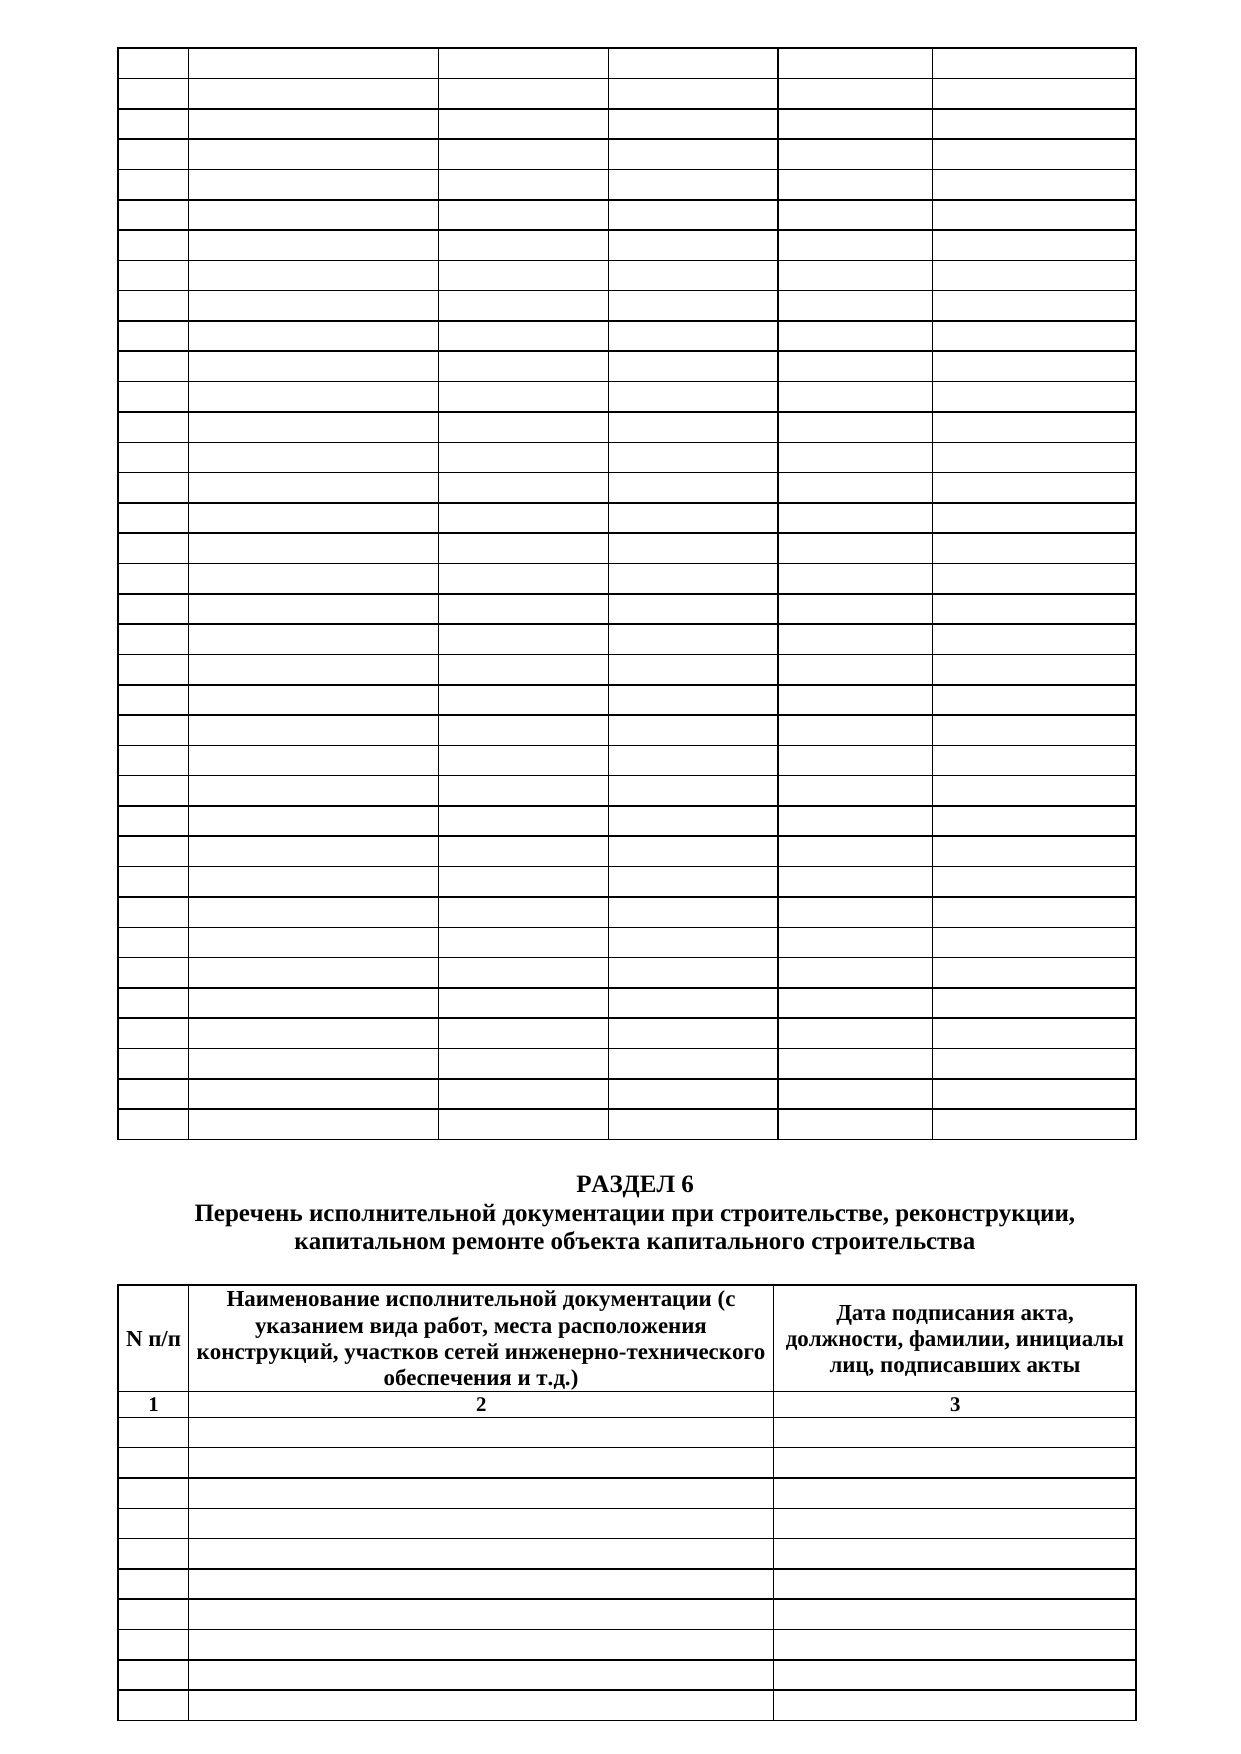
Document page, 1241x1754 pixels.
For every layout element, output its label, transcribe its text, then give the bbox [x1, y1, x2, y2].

table_cell [439, 201, 608, 229]
table_cell [779, 625, 932, 653]
table_cell 2 [189, 1392, 773, 1416]
table_cell [189, 1509, 773, 1538]
table_cell [609, 413, 777, 441]
table_cell [439, 716, 608, 744]
table_cell [189, 655, 438, 684]
table_cell [779, 655, 932, 684]
table_cell [933, 413, 1135, 441]
table_cell [189, 1110, 438, 1138]
table_cell [189, 443, 438, 472]
table_cell [189, 776, 438, 805]
table_cell [609, 140, 777, 168]
table_cell [774, 1509, 1135, 1538]
table_cell [609, 837, 777, 866]
table_cell [119, 686, 188, 714]
table_cell [779, 958, 932, 987]
table_cell [119, 1661, 188, 1689]
table_cell [933, 564, 1135, 593]
table_cell [189, 1019, 438, 1048]
table_cell [439, 564, 608, 593]
table_cell [779, 201, 932, 229]
table_cell [119, 504, 188, 532]
table_cell [439, 322, 608, 350]
table_cell 3 [774, 1392, 1135, 1416]
table_cell [439, 655, 608, 684]
table_cell [119, 291, 188, 320]
table_cell [189, 1479, 773, 1507]
table_cell [439, 140, 608, 168]
table_cell [119, 443, 188, 472]
table_cell [119, 625, 188, 653]
table_cell [933, 625, 1135, 653]
table_cell [439, 686, 608, 714]
table_cell [609, 79, 777, 108]
table_cell [189, 595, 438, 623]
table_cell [779, 776, 932, 805]
table_cell [119, 352, 188, 381]
table_cell [933, 989, 1135, 1017]
table_cell [119, 1630, 188, 1659]
table_cell [119, 1600, 188, 1629]
table_cell [609, 746, 777, 775]
table_cell [779, 1019, 932, 1048]
table_cell [189, 534, 438, 563]
table_cell [933, 595, 1135, 623]
table_cell [119, 322, 188, 350]
table_cell [609, 898, 777, 926]
table_cell [119, 837, 188, 866]
table_cell [119, 1479, 188, 1507]
table_cell [609, 564, 777, 593]
table_cell [774, 1570, 1135, 1598]
table_cell [933, 170, 1135, 199]
table_cell [933, 837, 1135, 866]
table_cell [933, 443, 1135, 472]
table_cell [119, 49, 188, 78]
table_cell [779, 807, 932, 835]
table_cell [189, 625, 438, 653]
table_cell [439, 291, 608, 320]
table_cell [609, 686, 777, 714]
table_cell [119, 867, 188, 896]
table_cell [119, 1019, 188, 1048]
table_cell [189, 413, 438, 441]
table_cell [189, 352, 438, 381]
table_cell [189, 564, 438, 593]
table_cell [439, 79, 608, 108]
table_cell [609, 352, 777, 381]
table_cell [609, 1080, 777, 1108]
table_cell [119, 776, 188, 805]
table_cell [119, 140, 188, 168]
table_cell [779, 1110, 932, 1138]
table_cell [609, 110, 777, 138]
table_cell [439, 534, 608, 563]
table_cell [933, 79, 1135, 108]
table_cell [189, 79, 438, 108]
table_cell [933, 261, 1135, 290]
table_cell [189, 928, 438, 957]
table_cell [439, 382, 608, 411]
table_cell [189, 110, 438, 138]
table_cell [119, 79, 188, 108]
text Перечень исполнительной документации при строительстве, реконструкции, капитальном ремонте объекта капитального строительства [118, 1198, 1152, 1255]
table_cell [774, 1600, 1135, 1629]
table_cell [774, 1661, 1135, 1689]
table_cell [439, 231, 608, 259]
table_cell [189, 1600, 773, 1629]
table_cell [439, 1080, 608, 1108]
table_cell [119, 1539, 188, 1568]
table_cell [189, 473, 438, 502]
table_cell [189, 746, 438, 775]
table_cell [933, 352, 1135, 381]
table_cell [933, 382, 1135, 411]
table_cell [779, 867, 932, 896]
table_cell [439, 1019, 608, 1048]
table_cell [439, 261, 608, 290]
table_cell [119, 595, 188, 623]
table_cell [189, 291, 438, 320]
table_cell [439, 776, 608, 805]
table_cell [779, 261, 932, 290]
table_cell [779, 473, 932, 502]
table_cell [119, 1049, 188, 1078]
table_cell [189, 1691, 773, 1719]
table_cell [189, 382, 438, 411]
table_cell [439, 837, 608, 866]
table_cell [779, 231, 932, 259]
table_cell [774, 1539, 1135, 1568]
table_cell [609, 958, 777, 987]
table_cell [119, 1509, 188, 1538]
table_cell [774, 1418, 1135, 1447]
table_cell [189, 322, 438, 350]
table_cell [119, 1448, 188, 1477]
table_cell [933, 746, 1135, 775]
table_cell [189, 140, 438, 168]
table_cell [119, 170, 188, 199]
table_cell [779, 322, 932, 350]
table_cell [779, 534, 932, 563]
table_cell [609, 201, 777, 229]
table_cell [774, 1479, 1135, 1507]
table_cell [779, 595, 932, 623]
table_cell [779, 564, 932, 593]
table_cell [439, 746, 608, 775]
table_cell [779, 989, 932, 1017]
table_cell [439, 443, 608, 472]
table_cell [439, 1049, 608, 1078]
table_cell [609, 231, 777, 259]
table_cell [933, 140, 1135, 168]
table_cell [779, 49, 932, 78]
table_cell [119, 958, 188, 987]
table_cell [119, 1110, 188, 1138]
table_cell [609, 716, 777, 744]
table_cell [609, 655, 777, 684]
table_cell [189, 1448, 773, 1477]
table_cell [779, 504, 932, 532]
table_cell [779, 291, 932, 320]
table_cell [119, 534, 188, 563]
table_cell [189, 807, 438, 835]
table_cell [439, 625, 608, 653]
table_cell [779, 928, 932, 957]
table_cell [933, 716, 1135, 744]
table_cell [119, 110, 188, 138]
table_cell [609, 867, 777, 896]
table_cell [609, 1019, 777, 1048]
table_cell [933, 504, 1135, 532]
table_cell [439, 413, 608, 441]
table_cell [119, 716, 188, 744]
table_cell [779, 898, 932, 926]
table_cell [609, 382, 777, 411]
table_cell [189, 1570, 773, 1598]
table_cell [609, 261, 777, 290]
table_cell [119, 201, 188, 229]
table_cell [609, 625, 777, 653]
table_cell [439, 898, 608, 926]
table_cell [119, 564, 188, 593]
table_cell [609, 534, 777, 563]
table_cell [933, 928, 1135, 957]
table_cell [439, 958, 608, 987]
table_cell [933, 686, 1135, 714]
table_cell [119, 382, 188, 411]
table_cell [189, 49, 438, 78]
table_cell [609, 776, 777, 805]
table_cell [119, 807, 188, 835]
table_cell [779, 79, 932, 108]
table_cell [189, 898, 438, 926]
table_cell [119, 898, 188, 926]
table_cell [119, 1080, 188, 1108]
table_cell [779, 1080, 932, 1108]
table_cell [119, 655, 188, 684]
table_cell [189, 958, 438, 987]
table_header Дата подписания акта, должности, фамилии, инициалы лиц, подписавших акты [774, 1286, 1135, 1391]
table_cell [119, 928, 188, 957]
table_cell [189, 686, 438, 714]
table_cell [119, 1691, 188, 1719]
table_cell [609, 170, 777, 199]
table_cell [779, 110, 932, 138]
table_cell [779, 413, 932, 441]
table_cell [189, 201, 438, 229]
table_header N п/п [119, 1286, 188, 1391]
table_cell [439, 49, 608, 78]
table_cell [189, 837, 438, 866]
table_cell [933, 958, 1135, 987]
table_cell [189, 1661, 773, 1689]
table_cell [189, 231, 438, 259]
table_cell [933, 473, 1135, 502]
table_cell [189, 1539, 773, 1568]
table_cell [933, 807, 1135, 835]
table_cell [933, 867, 1135, 896]
table_cell [609, 989, 777, 1017]
table_cell [189, 716, 438, 744]
table_cell [609, 504, 777, 532]
table_cell [933, 534, 1135, 563]
table_cell [609, 928, 777, 957]
table_cell [779, 686, 932, 714]
table_cell [189, 1080, 438, 1108]
table_cell [774, 1630, 1135, 1659]
table_cell [189, 504, 438, 532]
table_cell [779, 1049, 932, 1078]
table_cell [933, 1080, 1135, 1108]
table_cell [189, 1418, 773, 1447]
table_header Наименование исполнительной документации (с указанием вида работ, места расположения конструкций, участков сетей инженерно-технического обеспечения и т.д.) [189, 1286, 773, 1391]
table_cell [933, 231, 1135, 259]
table_cell [439, 352, 608, 381]
table_cell [439, 595, 608, 623]
table_cell [119, 1418, 188, 1447]
text РАЗДЕЛ 6 [118, 1169, 1152, 1198]
table_cell [189, 1049, 438, 1078]
table_cell [189, 261, 438, 290]
table_cell [439, 1110, 608, 1138]
table_cell [933, 776, 1135, 805]
table_cell [439, 928, 608, 957]
table_cell [933, 291, 1135, 320]
table_cell [933, 1019, 1135, 1048]
table_cell [189, 1630, 773, 1659]
table_cell [779, 382, 932, 411]
table_cell [119, 473, 188, 502]
table_cell [609, 49, 777, 78]
table_cell [609, 1110, 777, 1138]
table_cell [609, 322, 777, 350]
table_cell [439, 807, 608, 835]
table_cell [774, 1691, 1135, 1719]
table_cell [609, 473, 777, 502]
table_cell [189, 170, 438, 199]
table_cell [609, 291, 777, 320]
table_cell [779, 170, 932, 199]
table_cell [119, 746, 188, 775]
table_cell [439, 989, 608, 1017]
table_cell [779, 140, 932, 168]
table_cell 1 [119, 1392, 188, 1416]
table_cell [119, 989, 188, 1017]
table_cell [933, 1110, 1135, 1138]
table_cell [119, 413, 188, 441]
table_cell [779, 746, 932, 775]
table_cell [933, 110, 1135, 138]
table_cell [439, 504, 608, 532]
table_cell [779, 837, 932, 866]
table_cell [119, 1570, 188, 1598]
table_cell [439, 867, 608, 896]
table_cell [609, 595, 777, 623]
table_cell [774, 1448, 1135, 1477]
table_cell [609, 443, 777, 472]
table_cell [779, 443, 932, 472]
table_cell [609, 1049, 777, 1078]
table_cell [933, 201, 1135, 229]
table_cell [933, 322, 1135, 350]
table_cell [189, 867, 438, 896]
table_cell [119, 231, 188, 259]
table_cell [779, 716, 932, 744]
table_cell [439, 473, 608, 502]
table_cell [439, 170, 608, 199]
table_cell [933, 1049, 1135, 1078]
table_cell [119, 261, 188, 290]
table_cell [933, 898, 1135, 926]
table_cell [189, 989, 438, 1017]
table_cell [779, 352, 932, 381]
table_cell [933, 49, 1135, 78]
table_cell [439, 110, 608, 138]
table_cell [933, 655, 1135, 684]
table_cell [609, 807, 777, 835]
